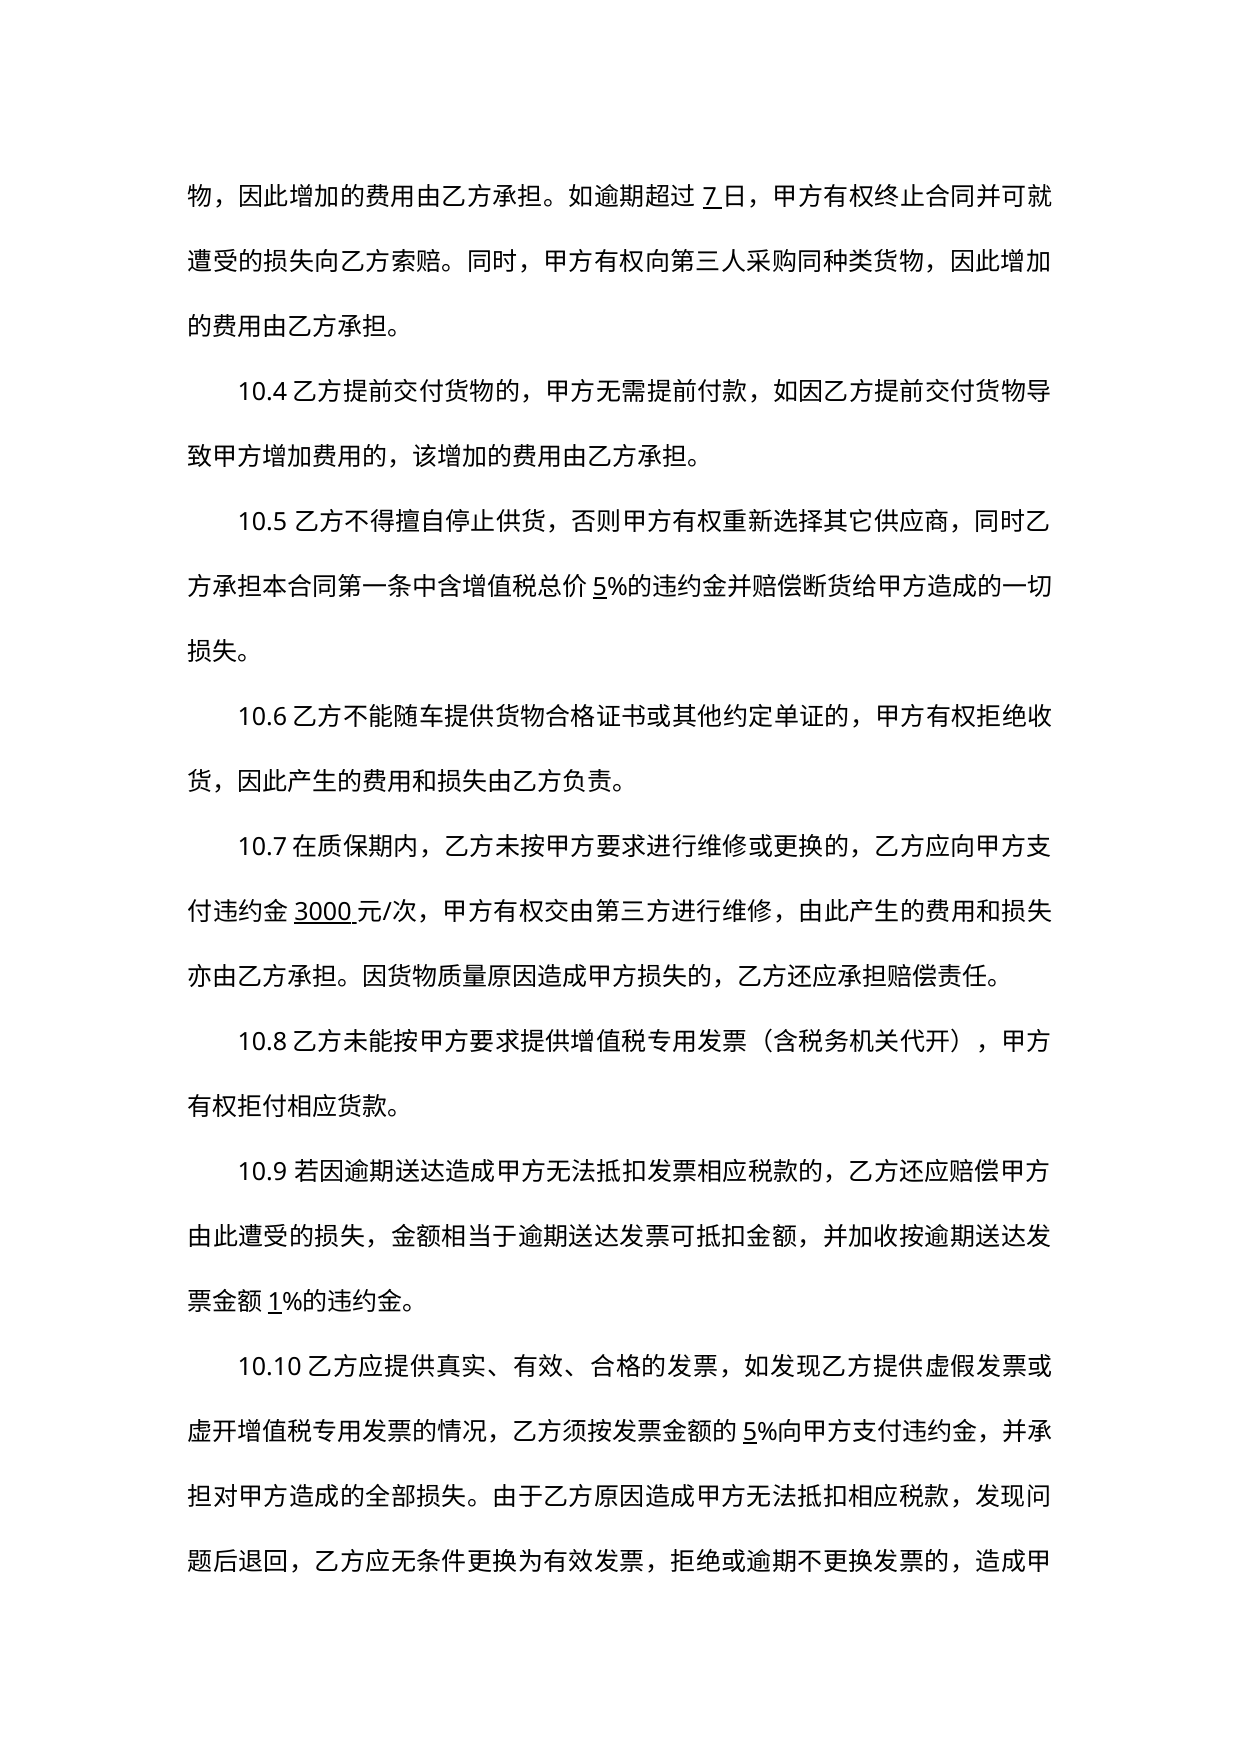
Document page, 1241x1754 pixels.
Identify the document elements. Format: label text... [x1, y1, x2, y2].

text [187, 1332, 1053, 1592]
text 10.5 乙方不得擅自停止供货，否则甲方有权重新选择其它供应商，同时乙方承担本合同第一条中含增值税总价5%的违约金并赔偿断货给甲方造成的一切损失。 [187, 487, 1053, 682]
text 10.6乙方不能随车提供货物合格证书或其他约定单证的，甲方有权拒绝收货，因此产生的费用和损失由乙方负责。 [187, 682, 1053, 812]
text 10.8乙方未能按甲方要求提供增值税专用发票（含税务机关代开），甲方有权拒付相应货款。 [187, 1007, 1053, 1137]
text 10.4乙方提前交付货物的，甲方无需提前付款，如因乙方提前交付货物导致甲方增加费用的，该增加的费用由乙方承担。 [187, 357, 1053, 487]
text 10.9 若因逾期送达造成甲方无法抵扣发票相应税款的，乙方还应赔偿甲方由此遭受的损失，金额相当于逾期送达发票可抵扣金额，并加收按逾期送达发票金额1%的违约金。 [187, 1137, 1053, 1332]
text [187, 162, 1053, 357]
text 10.7在质保期内，乙方未按甲方要求进行维修或更换的，乙方应向甲方支付违约金3000元/次，甲方有权交由第三方进行维修，由此产生的费用和损失亦由乙方承担。因货物质量原因造成甲方损失的，乙方还应承担赔偿责任。 [187, 812, 1053, 1007]
